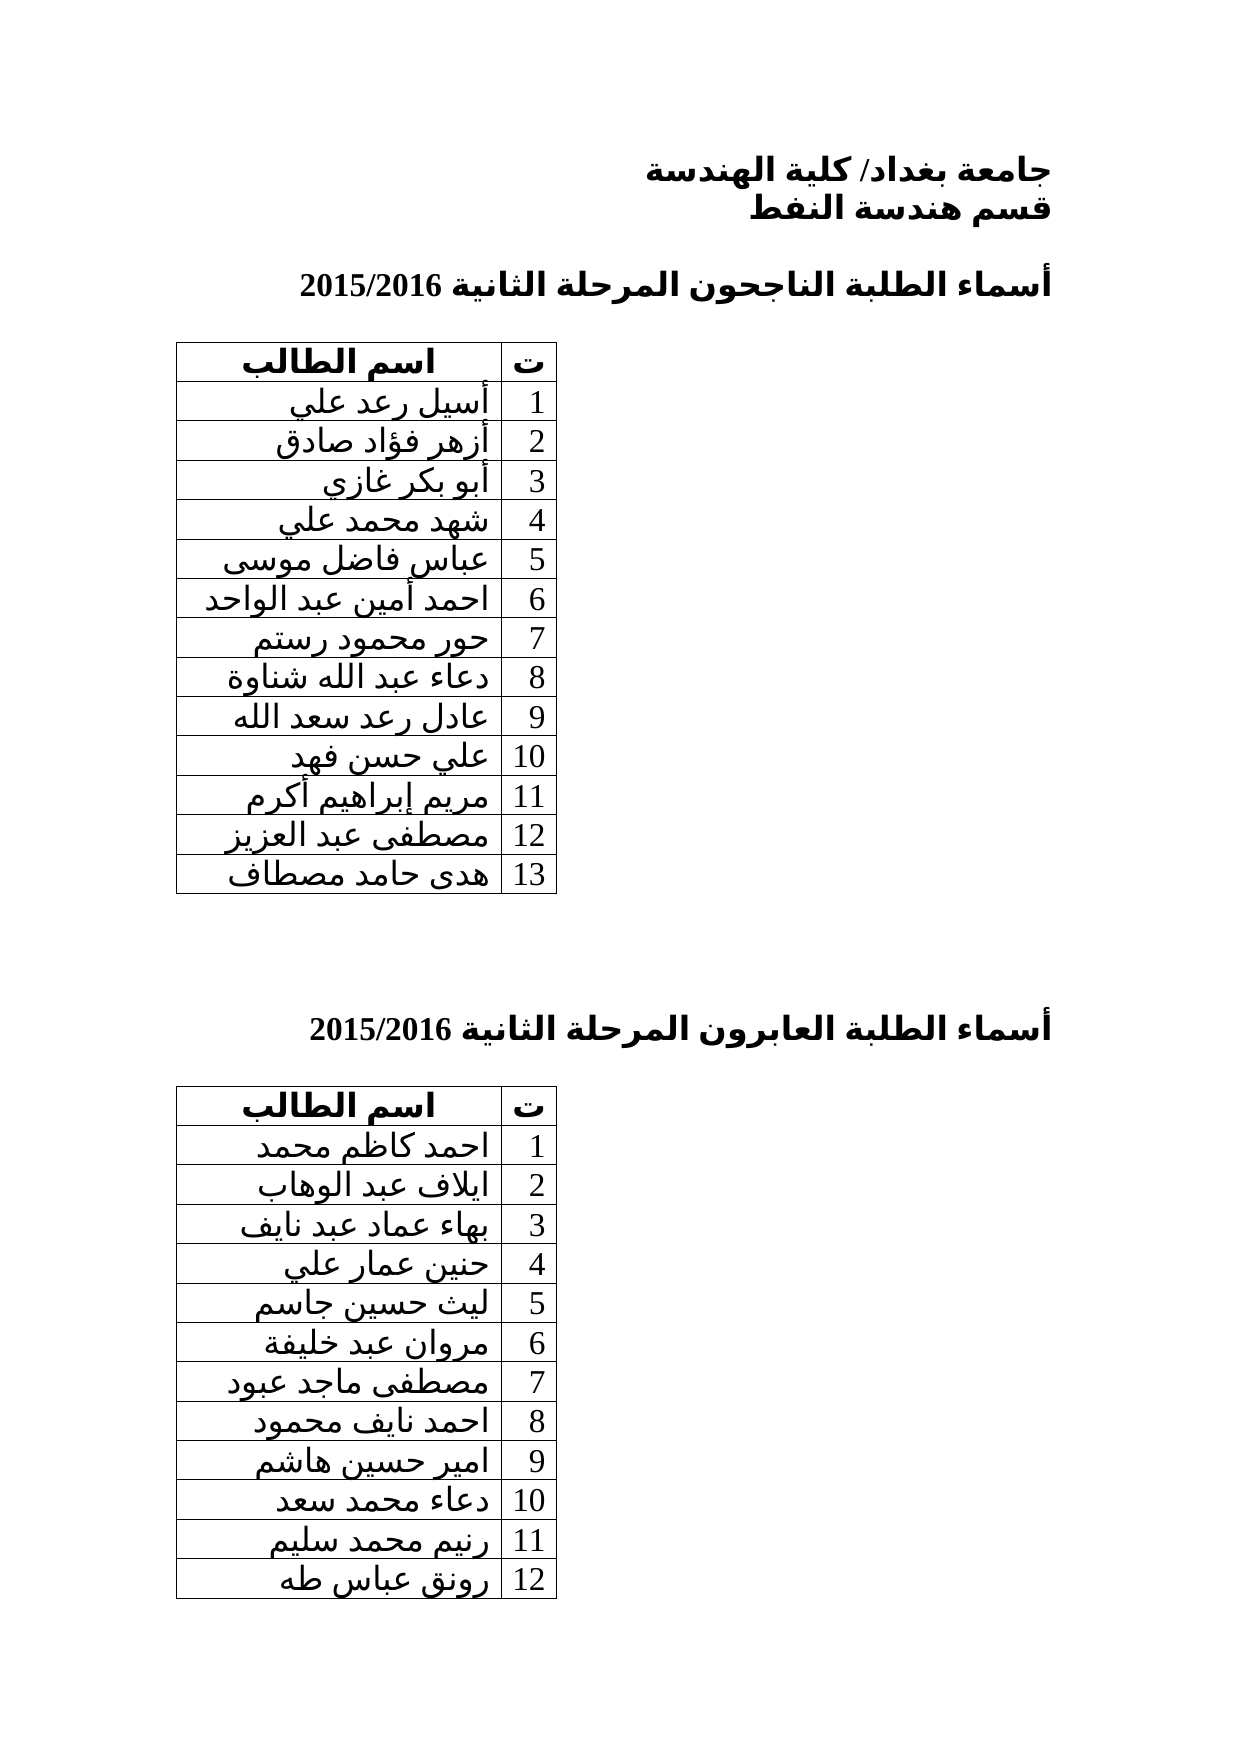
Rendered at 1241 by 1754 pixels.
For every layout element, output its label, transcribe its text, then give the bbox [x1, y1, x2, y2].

table_cell 9 [502, 697, 556, 735]
table_cell مريم إبراهيم أكرم [177, 776, 501, 814]
table_cell 8 [502, 1402, 556, 1440]
text أسماء الطلبة الناجحون المرحلة الثانية 2015/2016 [187, 265, 1053, 303]
table_cell احمد كاظم محمد [177, 1126, 501, 1164]
table_cell 4 [502, 500, 556, 538]
table_cell ايلاف عبد الوهاب [177, 1165, 501, 1204]
table_header اسم الطالب [177, 1087, 501, 1125]
table_cell 11 [502, 1520, 556, 1558]
table_header ت [502, 1087, 556, 1125]
table_cell 1 [502, 382, 556, 420]
table_cell أزهر فؤاد صادق [177, 421, 501, 460]
table_cell امير حسين هاشم [177, 1441, 501, 1479]
table_cell 1 [502, 1126, 556, 1164]
table_cell 5 [502, 1284, 556, 1322]
table_cell رونق عباس طه [177, 1559, 501, 1597]
table_cell 10 [502, 1480, 556, 1519]
table_cell احمد أمين عبد الواحد [177, 579, 501, 617]
table_cell مصطفى ماجد عبود [177, 1362, 501, 1401]
table_cell حور محمود رستم [177, 618, 501, 657]
text قسم هندسة النفط [187, 188, 1053, 227]
table_cell 3 [502, 1205, 556, 1243]
table_cell 4 [502, 1244, 556, 1282]
table_cell علي حسن فهد [177, 736, 501, 775]
table_header ت [502, 343, 556, 381]
table_cell 13 [502, 855, 556, 893]
table_cell أسيل رعد علي [177, 382, 501, 420]
table_cell 2 [502, 1165, 556, 1204]
table_cell 8 [502, 658, 556, 696]
table_cell احمد نايف محمود [177, 1402, 501, 1440]
table_cell 3 [502, 461, 556, 499]
table_cell 12 [502, 1559, 556, 1597]
table_cell أبو بكر غازي [177, 461, 501, 499]
text أسماء الطلبة العابرون المرحلة الثانية 2015/2016 [187, 1009, 1053, 1047]
table_cell 9 [502, 1441, 556, 1479]
table_cell مروان عبد خليفة [177, 1323, 501, 1361]
table_cell 7 [502, 618, 556, 657]
table_cell 10 [502, 736, 556, 775]
table_cell حنين عمار علي [177, 1244, 501, 1282]
table_cell 6 [502, 579, 556, 617]
table_cell 5 [502, 540, 556, 578]
table_cell بهاء عماد عبد نايف [177, 1205, 501, 1243]
table_cell رنيم محمد سليم [177, 1520, 501, 1558]
table_cell دعاء عبد الله شناوة [177, 658, 501, 696]
table_cell 11 [502, 776, 556, 814]
table_cell هدى حامد مصطاف [177, 855, 501, 893]
text جامعة بغداد/ كلية الهندسة [187, 150, 1053, 188]
table_cell مصطفى عبد العزيز [177, 815, 501, 853]
table_cell عادل رعد سعد الله [177, 697, 501, 735]
table_cell 12 [502, 815, 556, 853]
table_cell دعاء محمد سعد [177, 1480, 501, 1519]
table_cell ليث حسين جاسم [177, 1284, 501, 1322]
table_cell 2 [502, 421, 556, 460]
table_cell 6 [502, 1323, 556, 1361]
table_cell عباس فاضل موسى [177, 540, 501, 578]
table_header اسم الطالب [177, 343, 501, 381]
table_cell شهد محمد علي [177, 500, 501, 538]
table_cell 7 [502, 1362, 556, 1401]
